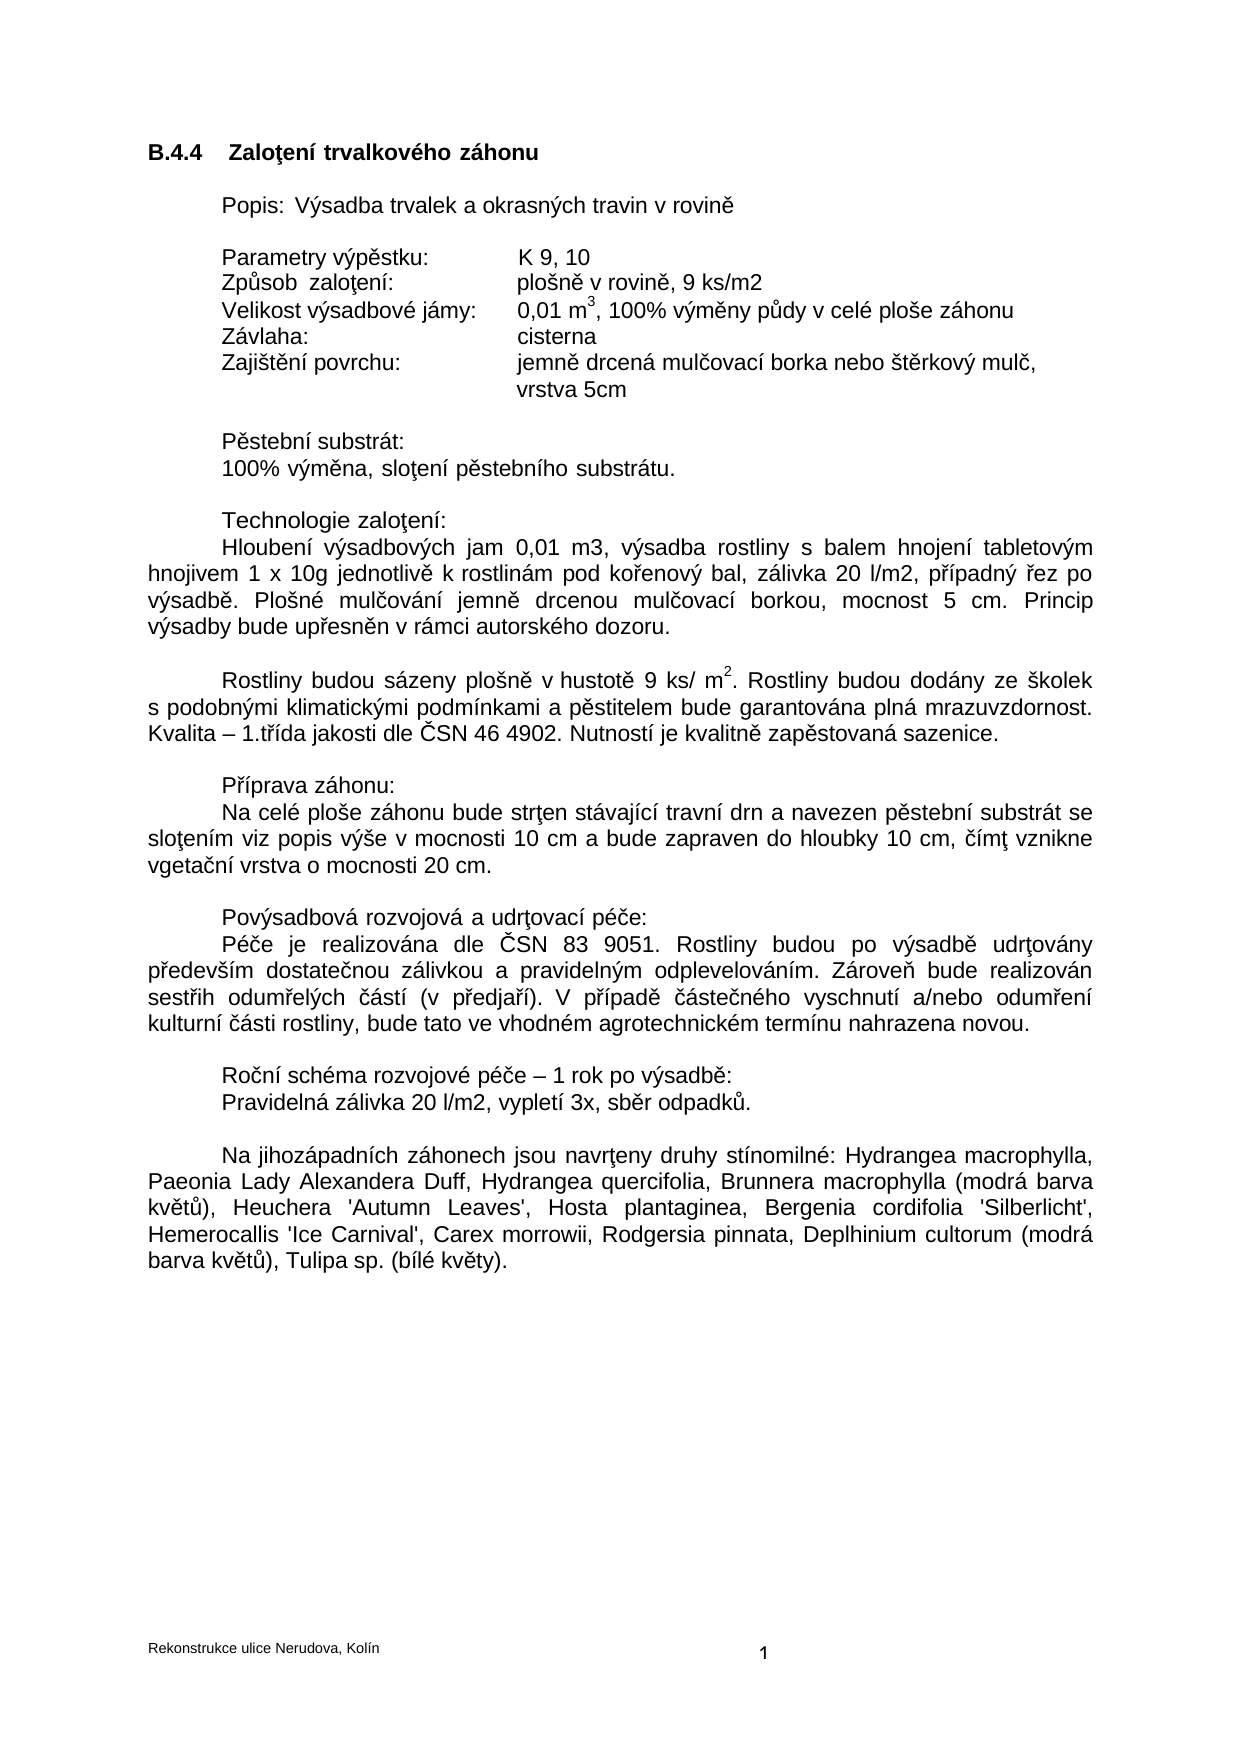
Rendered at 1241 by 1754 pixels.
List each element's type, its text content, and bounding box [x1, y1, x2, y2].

text Na jihozápadních záhonech jsou navrţeny druhy stínomilné: Hydrangea macrophylla, Paeonia Lady Alexandera Duff, Hydrangea quercifolia, Brunnera macrophylla (modrá barva květů), Heuchera 'Autumn Leaves', Hosta plantaginea, Bergenia cordifolia 'Silberlicht', Hemerocallis 'Ice Carnival', Carex morrowii, Rodgersia pinnata, Deplhinium cultorum (modrá barva květů), Tulipa sp. (bílé květy). [148, 1142, 1093, 1273]
text Povýsadbová rozvojová a udrţovací péče: [221, 904, 1105, 931]
text Rostliny budou sázeny plošně v hustotě 9 ks/ m2. Rostliny budou dodány ze školek s podobnými klimatickými podmínkami a pěstitelem bude garantována plná mrazuvzdornost. Kvalita – 1.třída jakosti dle ČSN 46 4902. Nutností je kvalitně zapěstovaná sazenice. [148, 663, 1093, 746]
text Péče je realizována dle ČSN 83 9051. Rostliny budou po výsadbě udrţovány především dostatečnou zálivkou a pravidelným odplevelováním. Zároveň bude realizován sestřih odumřelých částí (v předjaří). V případě částečného vyschnutí a/nebo odumření kulturní části rostliny, bude tato ve vhodném agrotechnickém termínu nahrazena novou. [148, 931, 1093, 1036]
text Příprava záhonu: [221, 773, 1105, 799]
text Způsob zaloţení: plošně v rovině, 9 ks/m2 [221, 271, 1105, 296]
text vrstva 5cm [221, 376, 1105, 402]
text Roční schéma rozvojové péče – 1 rok po výsadbě: Pravidelná zálivka 20 l/m2, vypletí 3x, sběr odpadků. [221, 1062, 836, 1115]
text Zajištění povrchu: jemně drcená mulčovací borka nebo štěrkový mulč, [221, 350, 1105, 376]
text Hloubení výsadbových jam 0,01 m3, výsadba rostliny s balem hnojení tabletovým hnojivem 1 x 10g jednotlivě k rostlinám pod kořenový bal, zálivka 20 l/m2, případný řez po výsadbě. Plošné mulčování jemně drcenou mulčovací borkou, mocnost 5 cm. Princip výsadby bude upřesněn v rámci autorského dozoru. [148, 534, 1093, 639]
text Pěstební substrát: [221, 429, 1105, 455]
text Popis: Výsadba trvalek a okrasných travin v rovině Parametry výpěstku: K 9, 10 [221, 167, 737, 271]
text Technologie zaloţení: [221, 508, 1105, 534]
subtitle Zaloţení trvalkového záhonu [148, 139, 1105, 166]
text 100% výměna, sloţení pěstebního substrátu. [221, 455, 1105, 481]
text Na celé ploše záhonu bude strţen stávající travní drn a navezen pěstební substrát se sloţením viz popis výše v mocnosti 10 cm a bude zapraven do hloubky 10 cm, čímţ vznikne vgetační vrstva o mocnosti 20 cm. [148, 799, 1093, 878]
text Velikost výsadbové jámy: 0,01 m3, 100% výměny půdy v celé ploše záhonu Závlaha: cisterna [221, 298, 1016, 350]
